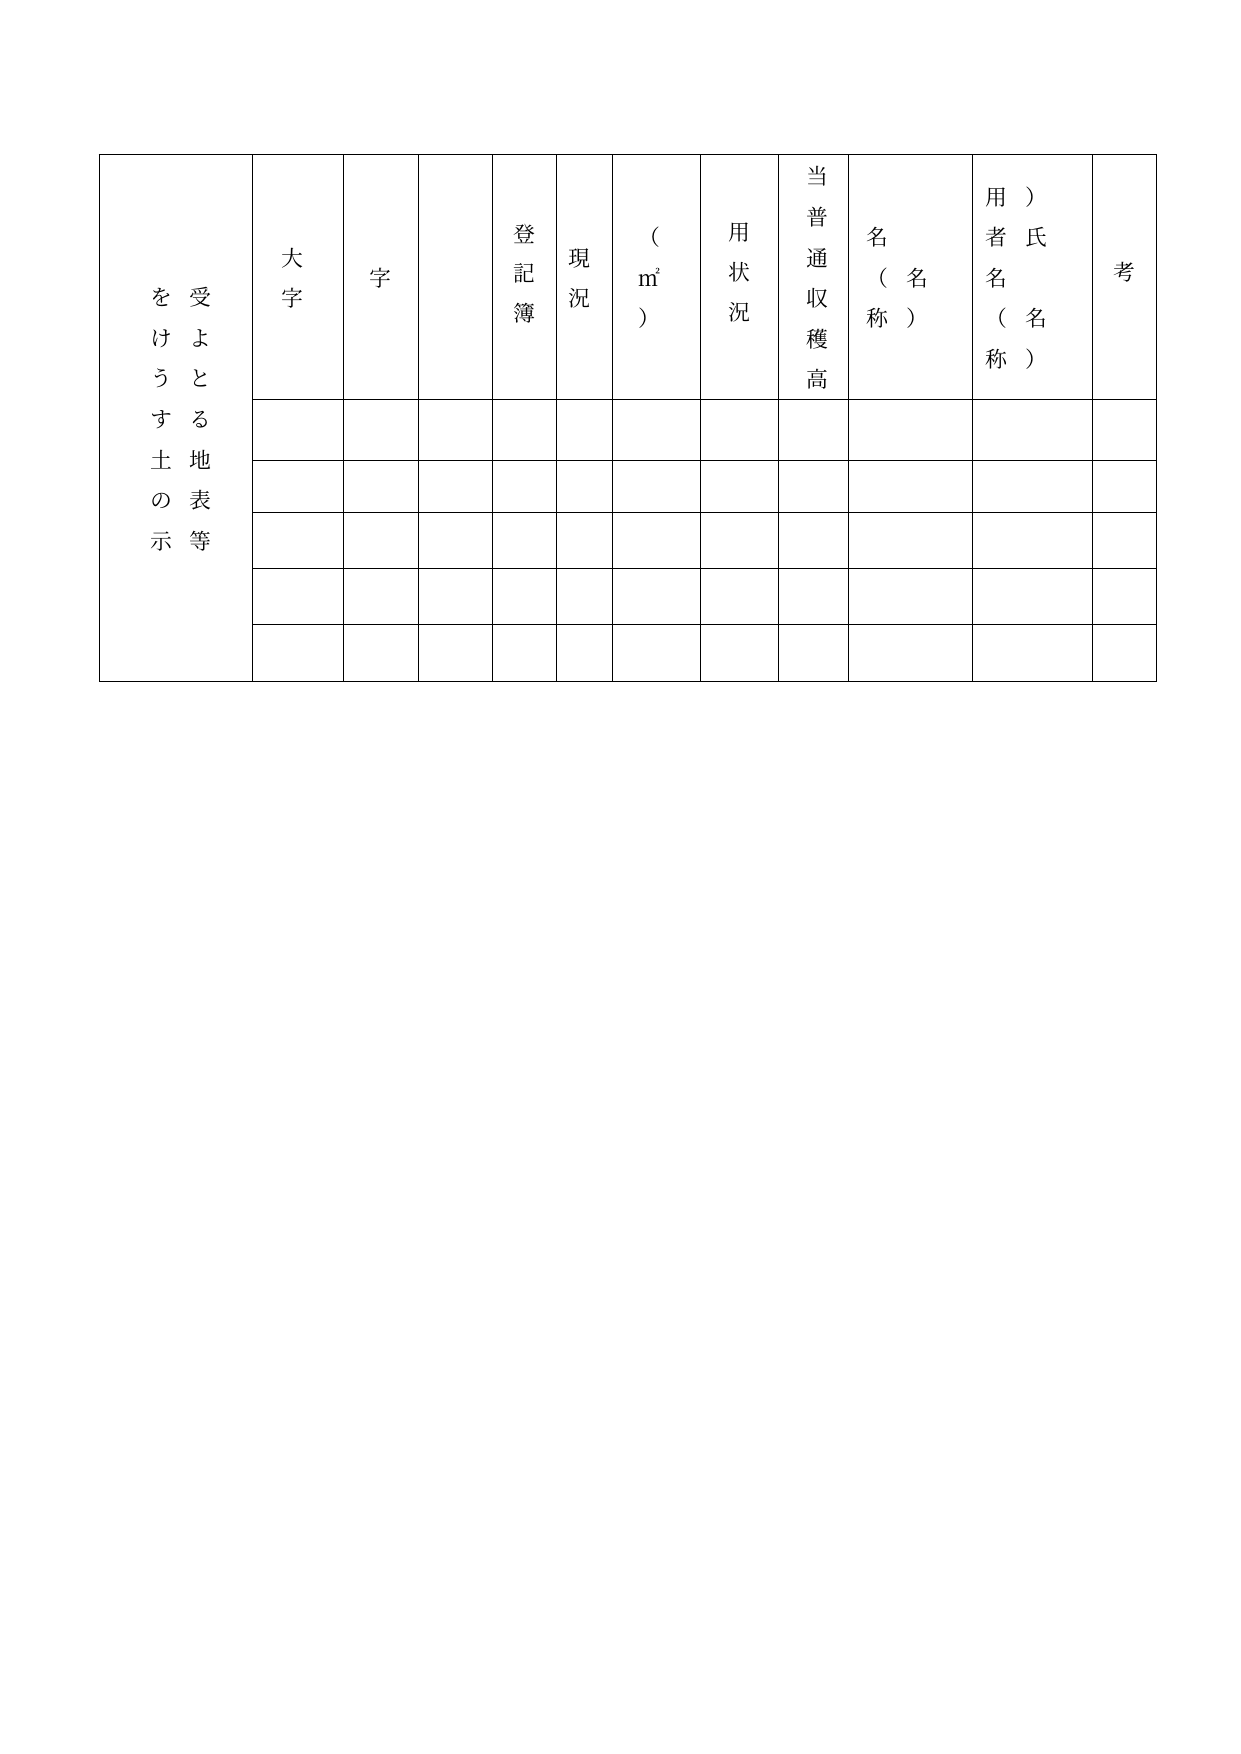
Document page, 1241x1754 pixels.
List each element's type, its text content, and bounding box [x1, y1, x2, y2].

table_cell [557, 400, 612, 459]
table_cell 登記簿 [493, 155, 556, 399]
table_cell [613, 461, 700, 512]
table_cell 面積（㎡） [613, 155, 700, 399]
table_cell [493, 461, 556, 512]
table_cell 耕作（利用）者氏名（名称） [973, 155, 1092, 399]
table_cell [973, 625, 1092, 681]
table_cell [1093, 513, 1156, 568]
table_cell [557, 513, 612, 568]
table_cell [1093, 461, 1156, 512]
table_cell [344, 400, 418, 459]
table_cell [779, 569, 848, 624]
table_cell [701, 461, 778, 512]
table_cell [253, 569, 343, 624]
table_cell 大字 [253, 155, 343, 399]
table_cell [779, 461, 848, 512]
table_cell [344, 569, 418, 624]
table_cell 所有者氏名（名称） [849, 155, 972, 399]
table_cell [419, 461, 492, 512]
table_cell [973, 400, 1092, 459]
table_cell 備考 [1093, 155, 1156, 399]
table_cell [701, 569, 778, 624]
table_cell [557, 461, 612, 512]
table_cell [557, 625, 612, 681]
table_cell [253, 461, 343, 512]
table_cell [613, 513, 700, 568]
table_cell [493, 400, 556, 459]
table_cell [849, 513, 972, 568]
table_cell [849, 625, 972, 681]
table_cell [419, 569, 492, 624]
table_cell [493, 625, 556, 681]
table_cell [849, 461, 972, 512]
table_cell [419, 625, 492, 681]
table_cell [701, 625, 778, 681]
table_cell [849, 569, 972, 624]
table_cell [557, 569, 612, 624]
table_cell [419, 400, 492, 459]
table_cell [344, 461, 418, 512]
table_cell [701, 513, 778, 568]
table_cell [493, 569, 556, 624]
table_cell [1093, 625, 1156, 681]
table_cell [779, 400, 848, 459]
table_cell [613, 569, 700, 624]
table_cell 字 [344, 155, 418, 399]
table_cell [613, 625, 700, 681]
table_cell [1093, 569, 1156, 624]
table_cell ３ 許可を受けようとする土地の表示等 [100, 155, 252, 681]
table_cell [1093, 400, 1156, 459]
table_cell [849, 400, 972, 459]
table_cell 現況 [557, 155, 612, 399]
table_cell [493, 513, 556, 568]
table_cell [779, 513, 848, 568]
table_cell [344, 625, 418, 681]
table_cell [253, 513, 343, 568]
table_cell [973, 569, 1092, 624]
table_cell [779, 625, 848, 681]
table_cell [344, 513, 418, 568]
table_cell 地番 [419, 155, 492, 399]
table_cell [973, 513, 1092, 568]
table_cell [613, 400, 700, 459]
table_cell 10a当普通収穫高 [779, 155, 848, 399]
table_cell [973, 461, 1092, 512]
table_cell [419, 513, 492, 568]
table_cell [253, 400, 343, 459]
table_cell [253, 625, 343, 681]
table_cell 利用状況 [701, 155, 778, 399]
table_cell [701, 400, 778, 459]
